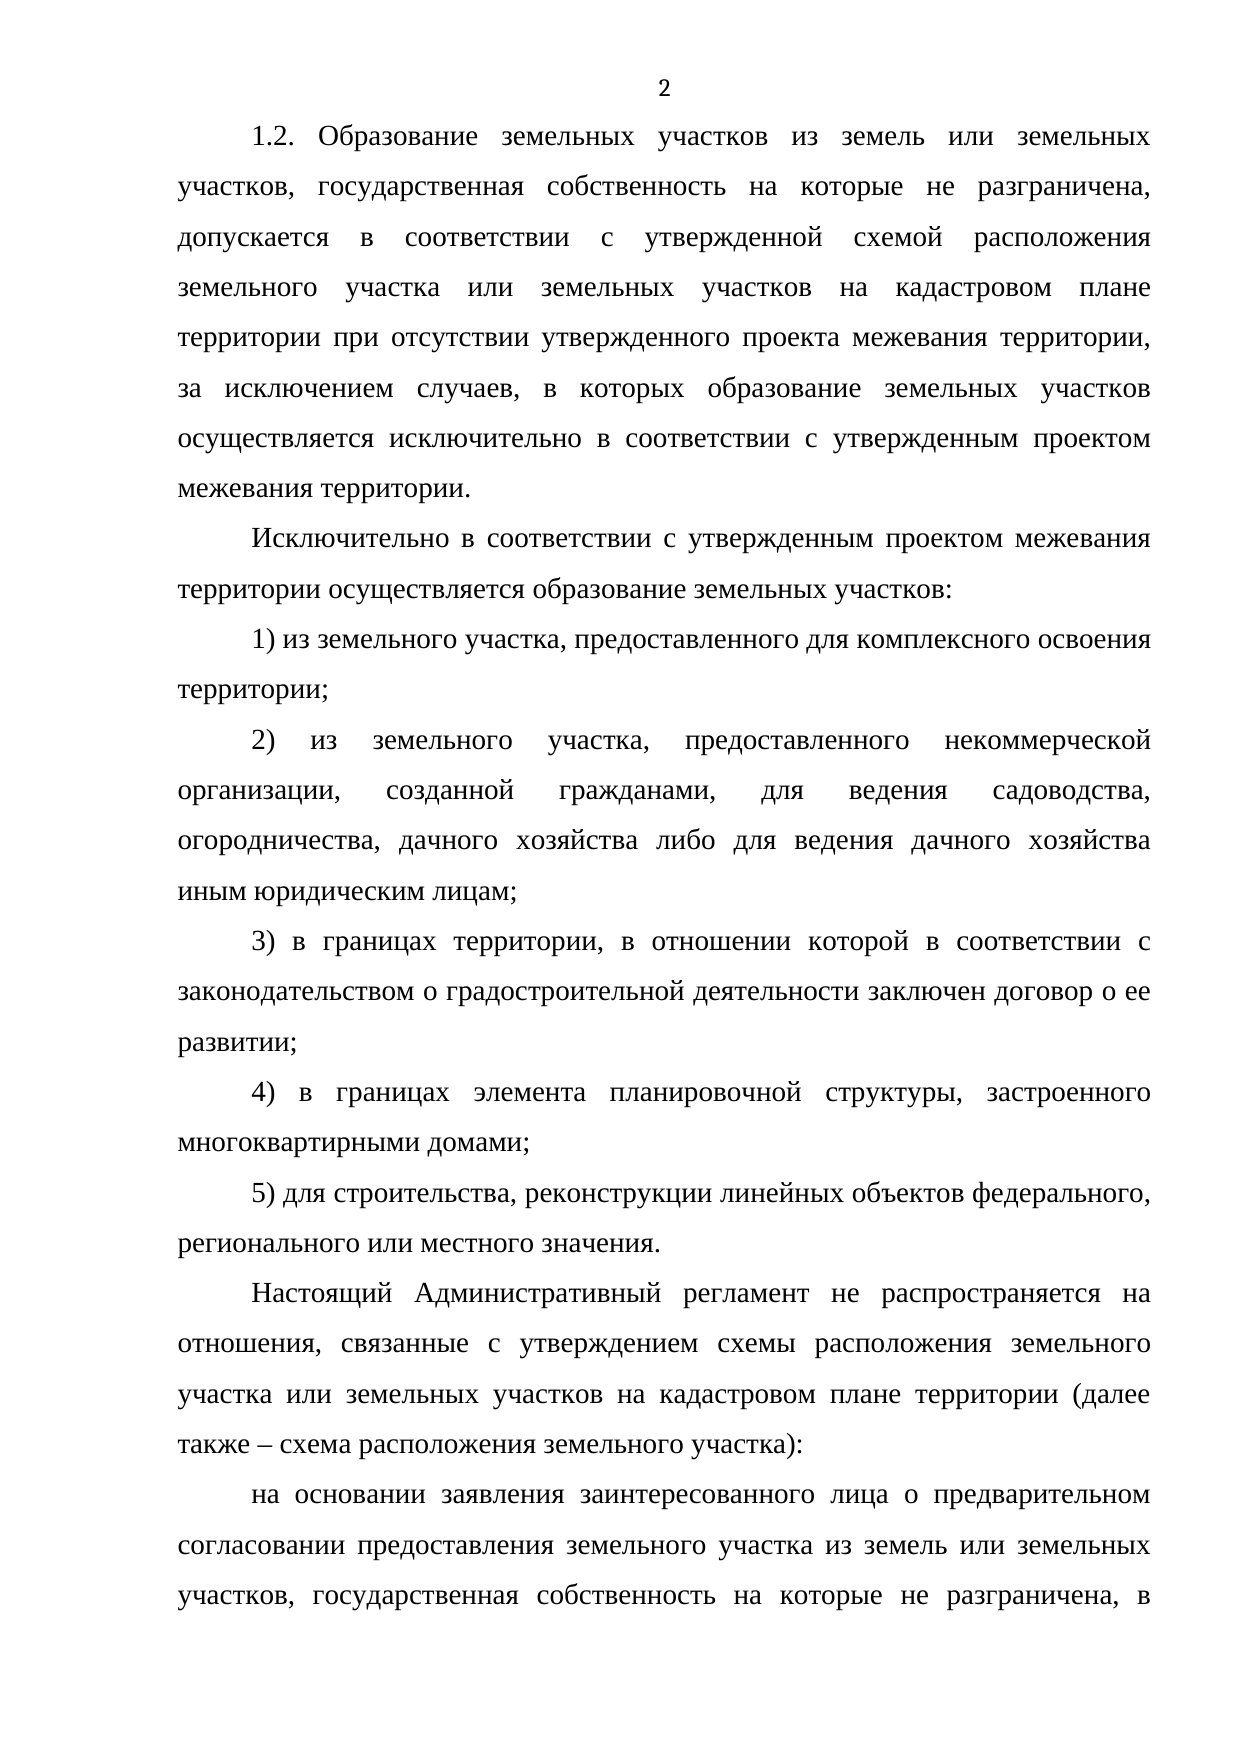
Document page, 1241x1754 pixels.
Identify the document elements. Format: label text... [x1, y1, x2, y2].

text Настоящий Административный регламент не распространяется на отношения, связанные с утверждением схемы расположения земельного участка или земельных участков на кадастровом плане территории (далее также – схема расположения земельного участка): [177, 1275, 1152, 1460]
text 3) в границах территории, в отношении которой в соответствии с законодательством о градостроительной деятельности заключен договор о ее развитии; [177, 923, 1152, 1057]
text 2) из земельного участка, предоставленного некоммерческой организации, созданной гражданами, для ведения садоводства, огородничества, дачного хозяйства либо для ведения дачного хозяйства иным юридическим лицам; [177, 722, 1152, 906]
text 5) для строительства, реконструкции линейных объектов федерального, регионального или местного значения. [177, 1175, 1152, 1258]
text Исключительно в соответствии с утвержденным проектом межевания территории осуществляется образование земельных участков: [177, 521, 1152, 604]
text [177, 1477, 1152, 1611]
text 1.2. Образование земельных участков из земель или земельных участков, государственная собственность на которые не разграничена, допускается в соответствии с утвержденной схемой расположения земельного участка или земельных участков на кадастровом плане территории при отсутствии утвержденного проекта межевания территории, за исключением случаев, в которых образование земельных участков осуществляется исключительно в соответствии с утвержденным проектом межевания территории. [177, 118, 1152, 504]
text 4) в границах элемента планировочной структуры, застроенного многоквартирными домами; [177, 1074, 1152, 1158]
text 1) из земельного участка, предоставленного для комплексного освоения территории; [177, 621, 1152, 705]
